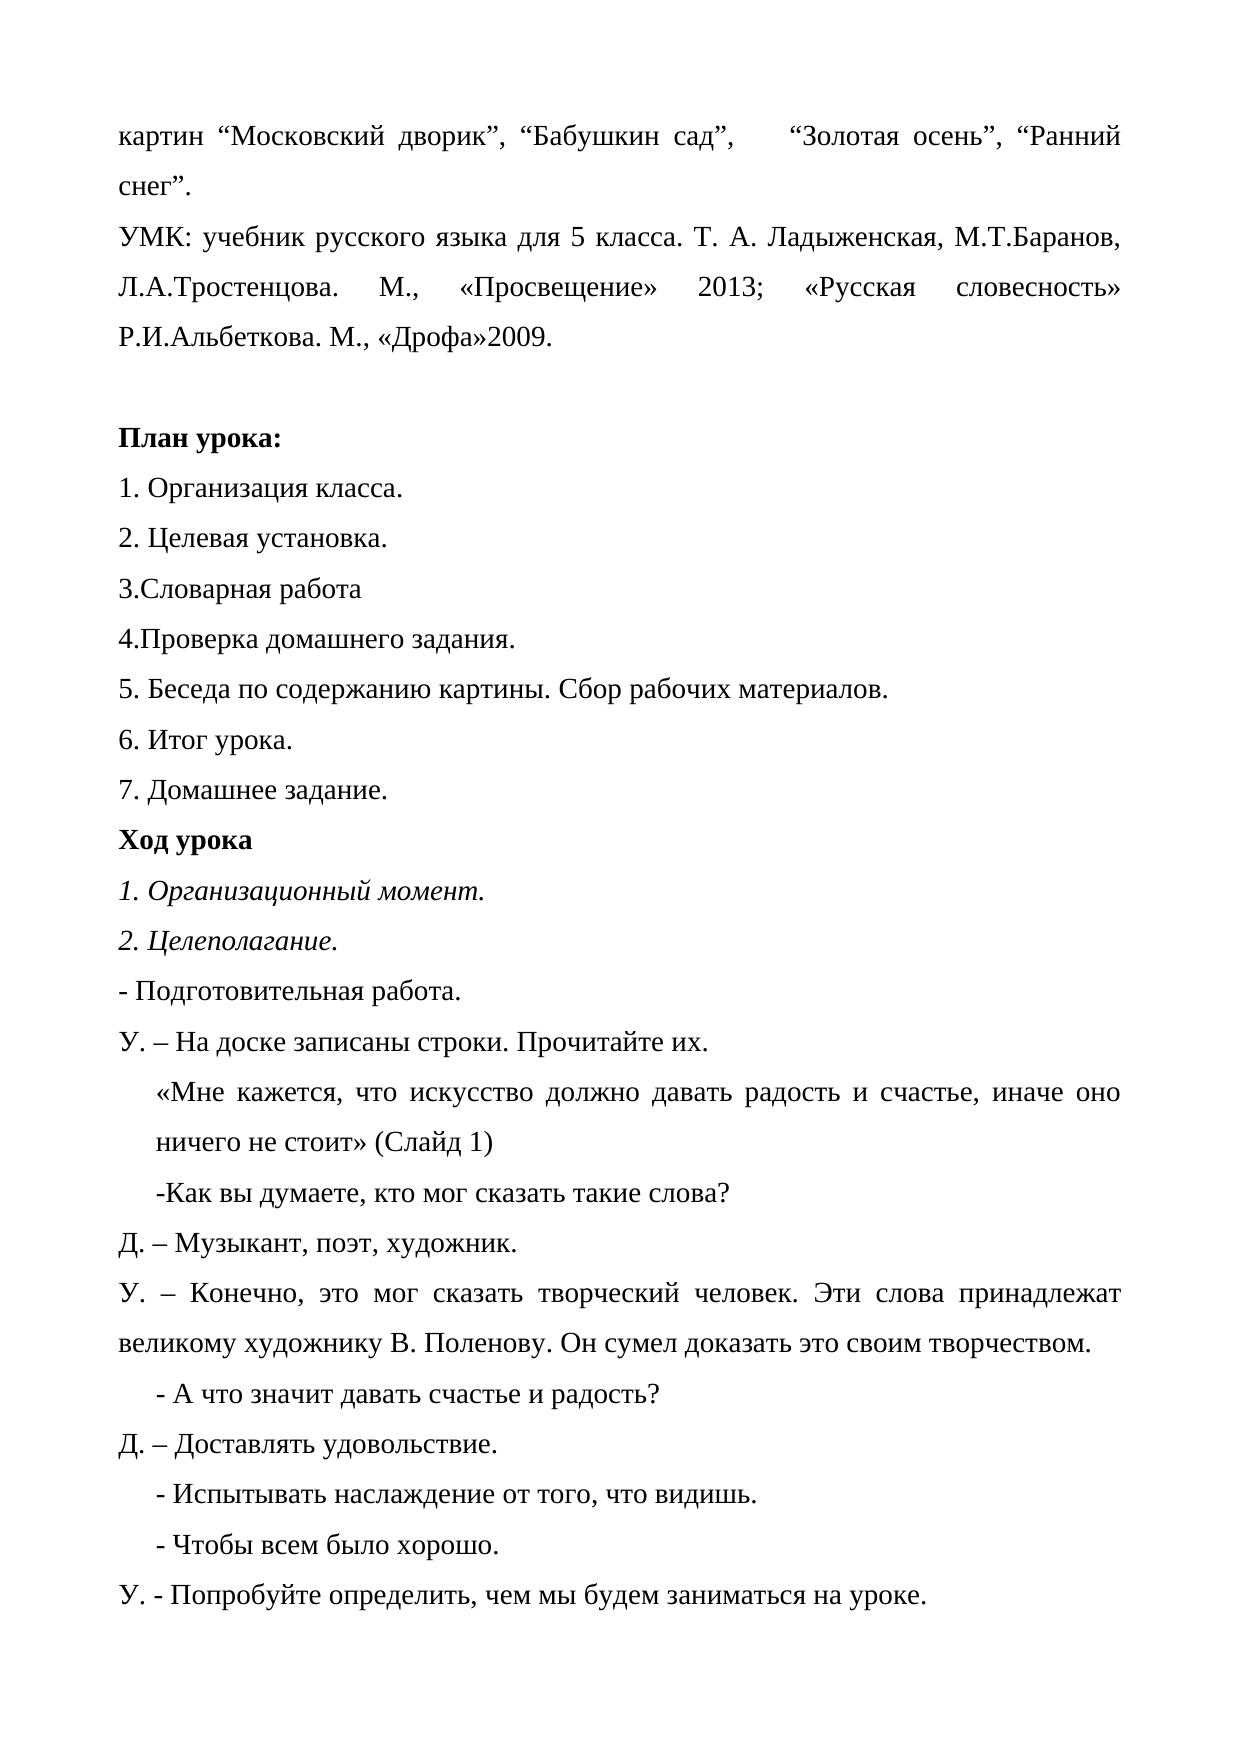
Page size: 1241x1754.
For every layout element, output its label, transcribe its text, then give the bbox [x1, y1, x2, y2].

text -Как вы думаете, кто мог сказать такие слова? [156, 1175, 1122, 1208]
text - А что значит давать счастье и радость? [156, 1376, 1122, 1409]
text - Подготовительная работа. [118, 973, 1122, 1007]
text Ход урока [118, 822, 1122, 856]
text 2. Целеполагание. [118, 923, 1122, 957]
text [118, 118, 1122, 202]
text УМК: учебник русского языка для 5 класса. Т. А. Ладыженская, М.Т.Баранов, Л.А.Тростенцова. М., «Просвещение» 2013; «Русская словесность» Р.И.Альбеткова. М., «Дрофа»2009. [118, 219, 1122, 353]
text «Мне кажется, что искусство должно давать радость и счастье, иначе оно ничего не стоит» (Слайд 1) [156, 1074, 1122, 1158]
text 7. Домашнее задание. [118, 772, 1122, 806]
text Д. – Музыкант, поэт, художник. [118, 1225, 1122, 1258]
text 5. Беседа по содержанию картины. Сбор рабочих материалов. [118, 672, 1122, 705]
text У. – Конечно, это мог сказать творческий человек. Эти слова принадлежат великому художнику В. Поленову. Он сумел доказать это своим творчеством. [118, 1275, 1122, 1359]
text План урока: [118, 420, 1122, 453]
text Д. – Доставлять удовольствие. [118, 1426, 1122, 1460]
text 6. Итог урока. [118, 722, 1122, 755]
text У. - Попробуйте определить, чем мы будем заниматься на уроке. [118, 1577, 1122, 1611]
text 2. Целевая установка. [118, 521, 1122, 554]
text У. – На доске записаны строки. Прочитайте их. [118, 1024, 1122, 1057]
text 3.Словарная работа [118, 571, 1122, 604]
text 1. Организация класса. [118, 470, 1122, 504]
text - Испытывать наслаждение от того, что видишь. [156, 1477, 1122, 1510]
text 4.Проверка домашнего задания. [118, 621, 1122, 655]
text 1. Организационный момент. [118, 873, 1122, 906]
text - Чтобы всем было хорошо. [156, 1527, 1122, 1560]
